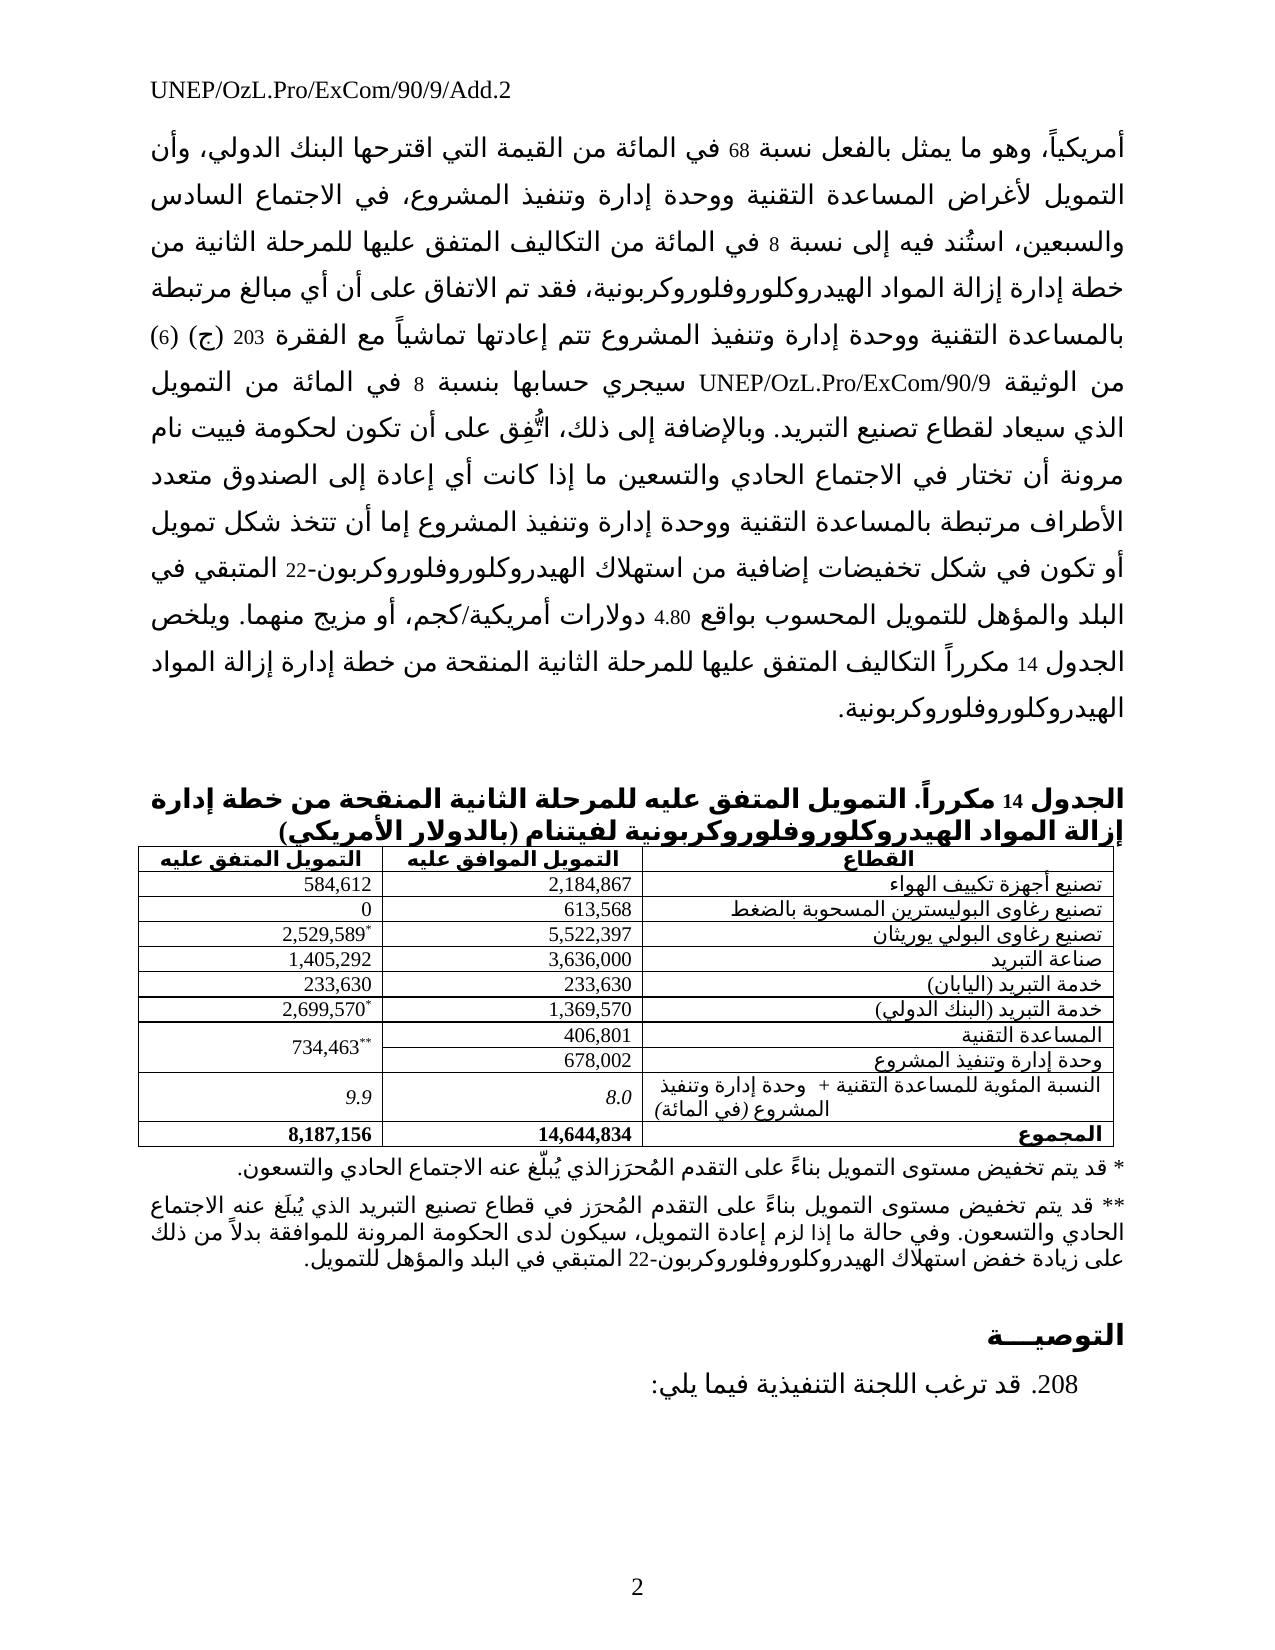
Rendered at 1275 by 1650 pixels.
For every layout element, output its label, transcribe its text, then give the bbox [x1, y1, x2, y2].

table_cell صناعة التبريد [643, 947, 1113, 971]
table_cell تصنيع رغاوى البوليسترين المسحوبة بالضغط [643, 897, 1113, 921]
table_cell 2,184,867 [383, 872, 642, 896]
table_header التمويل الموافق عليه [383, 847, 642, 871]
table_cell تصنيع أجهزة تكييف الهواء [643, 872, 1113, 896]
table_cell 1,405,292 [139, 947, 382, 971]
table_cell 2,529,589* [139, 922, 382, 946]
table_cell 406,801 [383, 1023, 642, 1047]
list قد ترغب اللجنة التنفيذية فيما يلي: [150, 1368, 1125, 1399]
table_cell المساعدة التقنية [643, 1023, 1113, 1047]
table_cell وحدة إدارة وتنفيذ المشروع [643, 1048, 1113, 1072]
table_cell 233,630 [383, 972, 642, 996]
table_cell 0 [139, 897, 382, 921]
table_cell 584,612 [139, 872, 382, 896]
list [150, 132, 1125, 724]
table_cell 1,369,570 [383, 998, 642, 1021]
table_cell 14,644,834 [383, 1122, 642, 1146]
table_cell النسبة المئوية للمساعدة التقنية + وحدة إدارة وتنفيذ المشروع (في المائة) [643, 1073, 1113, 1121]
table_cell 3,636,000 [383, 947, 642, 971]
table_header القطاع [643, 847, 1113, 871]
table_header التمويل المتفق عليه [139, 847, 382, 871]
table_cell 9.9 [139, 1073, 382, 1121]
table_cell تصنيع رغاوى البولي يوريثان [643, 922, 1113, 946]
table_cell 678,002 [383, 1048, 642, 1072]
table_cell 5,522,397 [383, 922, 642, 946]
text التوصيـــة [150, 1318, 1125, 1352]
table_cell 2,699,570* [139, 998, 382, 1021]
table_cell 613,568 [383, 897, 642, 921]
text ** قد يتم تخفيض مستوى التمويل بناءً على التقدم المُحرَز في قطاع تصنيع التبريد الذي يُبلَغ عنه الاجتماع الحادي والتسعون. وفي حالة ما إذا لزم إعادة التمويل، سيكون لدى الحكومة المرونة للموافقة بدلاً من ذلك على زيادة خفض استهلاك الهيدروكلوروفلوروكربون-22 المتبقي في البلد والمؤهل للتمويل. [150, 1192, 1125, 1271]
table_cell خدمة التبريد (اليابان) [643, 972, 1113, 996]
table_cell خدمة التبريد (البنك الدولي) [643, 998, 1113, 1021]
table_cell 734,463** [139, 1023, 382, 1072]
text * قد يتم تخفيض مستوى التمويل بناءً على التقدم المُحرَزالذي يُبلّغ عنه الاجتماع الحادي والتسعون. [265, 1159, 664, 1180]
table_cell المجموع [643, 1122, 1113, 1146]
table_cell 8,187,156 [139, 1122, 382, 1146]
table_cell 8.0 [383, 1073, 642, 1121]
table_cell 233,630 [139, 972, 382, 996]
text الجدول 14 مكرراً. التمويل المتفق عليه للمرحلة الثانية المنقحة من خطة إدارة إزالة المواد الهيدروكلوروفلوروكربونية لفيتنام (بالدولار الأمريكي) [150, 783, 1125, 846]
